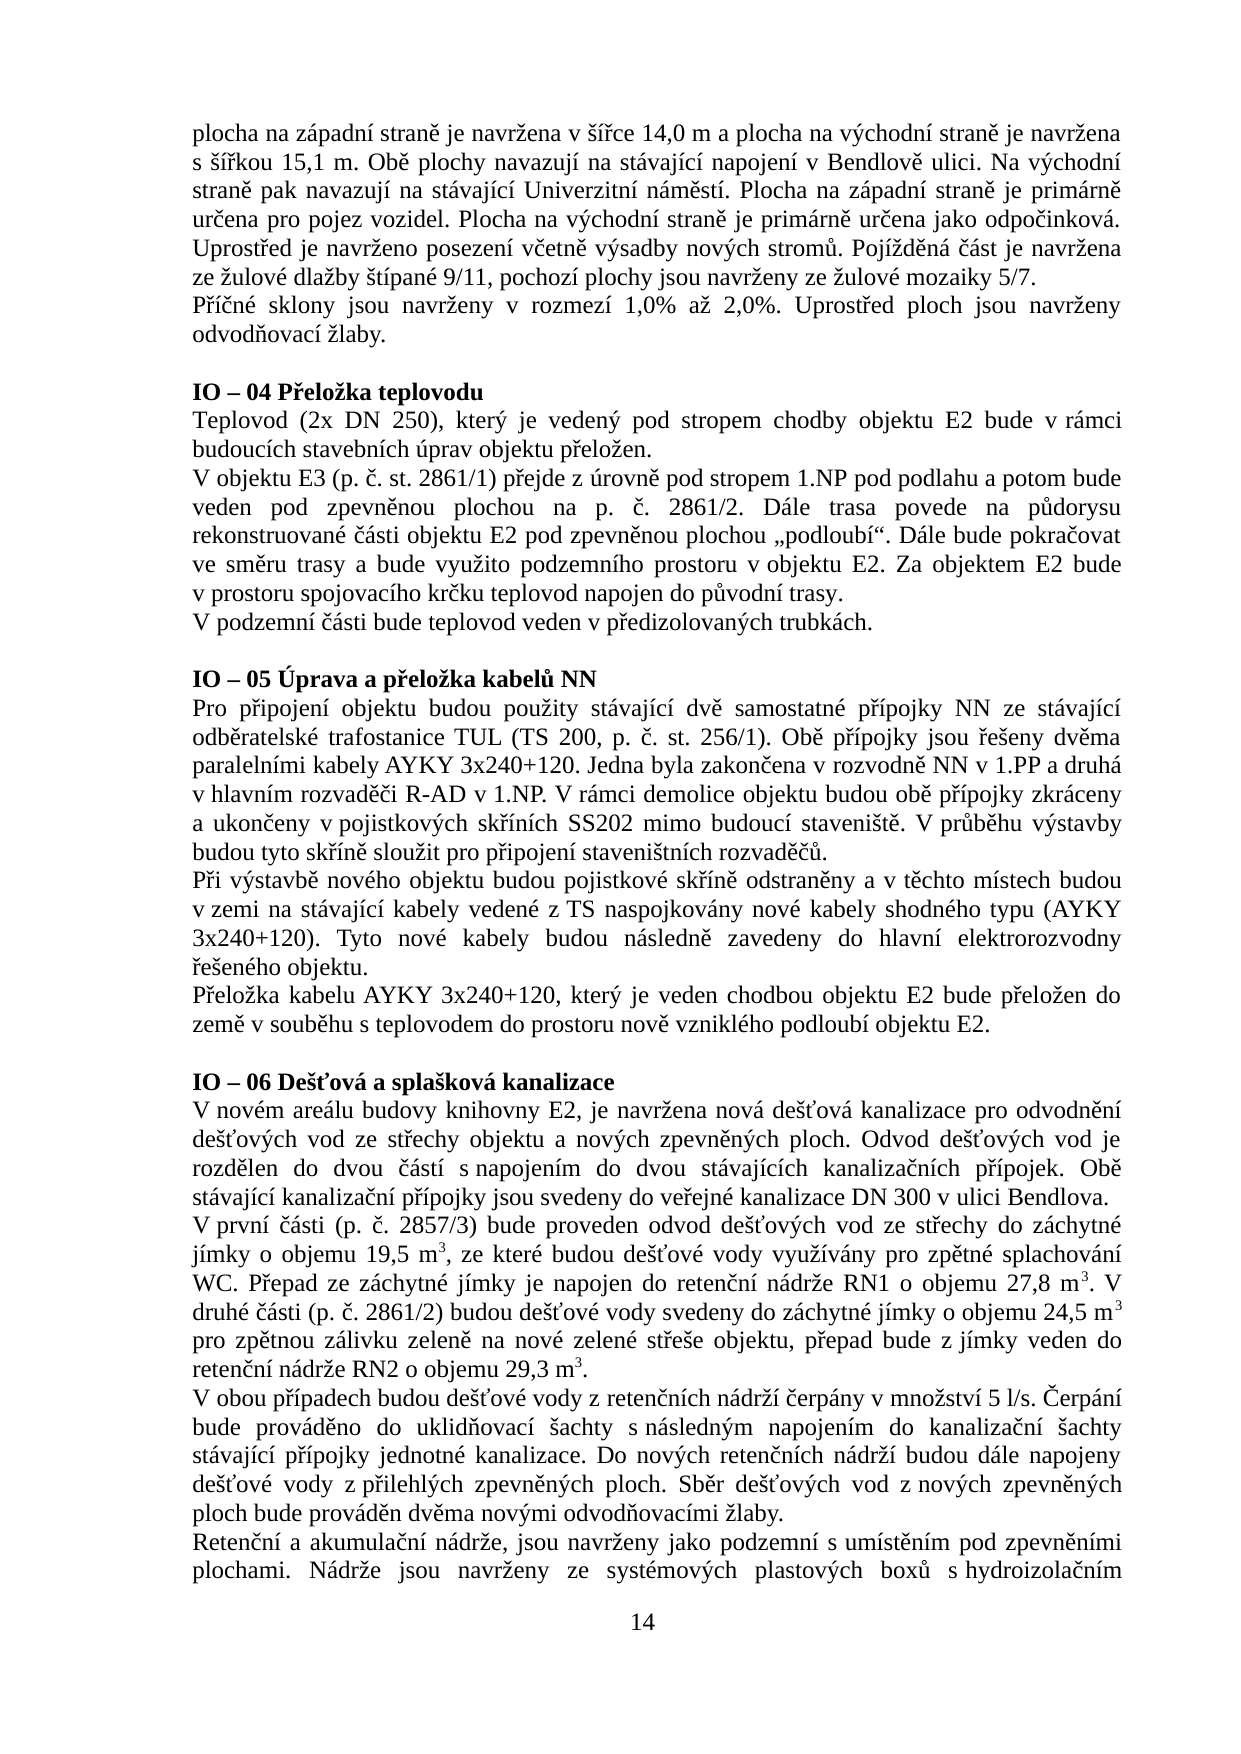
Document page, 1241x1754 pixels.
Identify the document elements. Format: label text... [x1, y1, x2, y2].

text Pro připojení objektu budou použity stávající dvě samostatné přípojky NN ze stávající odběratelské trafostanice TUL (TS 200, p. č. st. 256/1). Obě přípojky jsou řešeny dvěma paralelními kabely AYKY 3x240+120. Jedna byla zakončena v rozvodně NN v 1.PP a druhá v hlavním rozvaděči R-AD v 1.NP. V rámci demolice objektu budou obě přípojky zkráceny a ukončeny v pojistkových skříních SS202 mimo budoucí staveniště. V průběhu výstavby budou tyto skříně sloužit pro připojení staveništních rozvaděčů. [192, 693, 1122, 866]
text Příčné sklony jsou navrženy v rozmezí 1,0% až 2,0%. Uprostřed ploch jsou navrženy odvodňovací žlaby. [192, 291, 1122, 348]
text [192, 118, 1122, 291]
text V první části (p. č. 2857/3) bude proveden odvod dešťových vod ze střechy do záchytné jímky o objemu 19,5 m3, ze které budou dešťové vody využívány pro zpětné splachování WC. Přepad ze záchytné jímky je napojen do retenční nádrže RN1 o objemu 27,8 m3. V druhé části (p. č. 2861/2) budou dešťové vody svedeny do záchytné jímky o objemu 24,5 m3 pro zpětnou zálivku zeleně na nové zelené střeše objektu, přepad bude z jímky veden do retenční nádrže RN2 o objemu 29,3 m3. [192, 1211, 1122, 1383]
text IO – 06 Dešťová a splašková kanalizace [192, 1067, 1122, 1096]
text IO – 05 Úprava a přeložka kabelů NN [192, 664, 1122, 693]
text V podzemní části bude teplovod veden v předizolovaných trubkách. [192, 607, 1122, 636]
text V novém areálu budovy knihovny E2, je navržena nová dešťová kanalizace pro odvodnění dešťových vod ze střechy objektu a nových zpevněných ploch. Odvod dešťových vod je rozdělen do dvou částí s napojením do dvou stávajících kanalizačních přípojek. Obě stávající kanalizační přípojky jsou svedeny do veřejné kanalizace DN 300 v ulici Bendlova. [192, 1096, 1122, 1211]
text V objektu E3 (p. č. st. 2861/1) přejde z úrovně pod stropem 1.NP pod podlahu a potom bude veden pod zpevněnou plochou na p. č. 2861/2. Dále trasa povede na půdorysu rekonstruované části objektu E2 pod zpevněnou plochou „podloubí“. Dále bude pokračovat ve směru trasy a bude využito podzemního prostoru v objektu E2. Za objektem E2 bude v prostoru spojovacího krčku teplovod napojen do původní trasy. [192, 463, 1122, 607]
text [192, 1527, 1122, 1584]
text Teplovod (2x DN 250), který je vedený pod stropem chodby objektu E2 bude v rámci budoucích stavebních úprav objektu přeložen. [192, 406, 1122, 463]
text Při výstavbě nového objektu budou pojistkové skříně odstraněny a v těchto místech budou v zemi na stávající kabely vedené z TS naspojkovány nové kabely shodného typu (AYKY 3x240+120). Tyto nové kabely budou následně zavedeny do hlavní elektrorozvodny řešeného objektu. [192, 866, 1122, 981]
text Přeložka kabelu AYKY 3x240+120, který je veden chodbou objektu E2 bude přeložen do země v souběhu s teplovodem do prostoru nově vzniklého podloubí objektu E2. [192, 981, 1122, 1038]
text V obou případech budou dešťové vody z retenčních nádrží čerpány v množství 5 l/s. Čerpání bude prováděno do uklidňovací šachty s následným napojením do kanalizační šachty stávající přípojky jednotné kanalizace. Do nových retenčních nádrží budou dále napojeny dešťové vody z přilehlých zpevněných ploch. Sběr dešťových vod z nových zpevněných ploch bude prováděn dvěma novými odvodňovacími žlaby. [192, 1383, 1122, 1527]
text IO – 04 Přeložka teplovodu [192, 377, 1122, 406]
